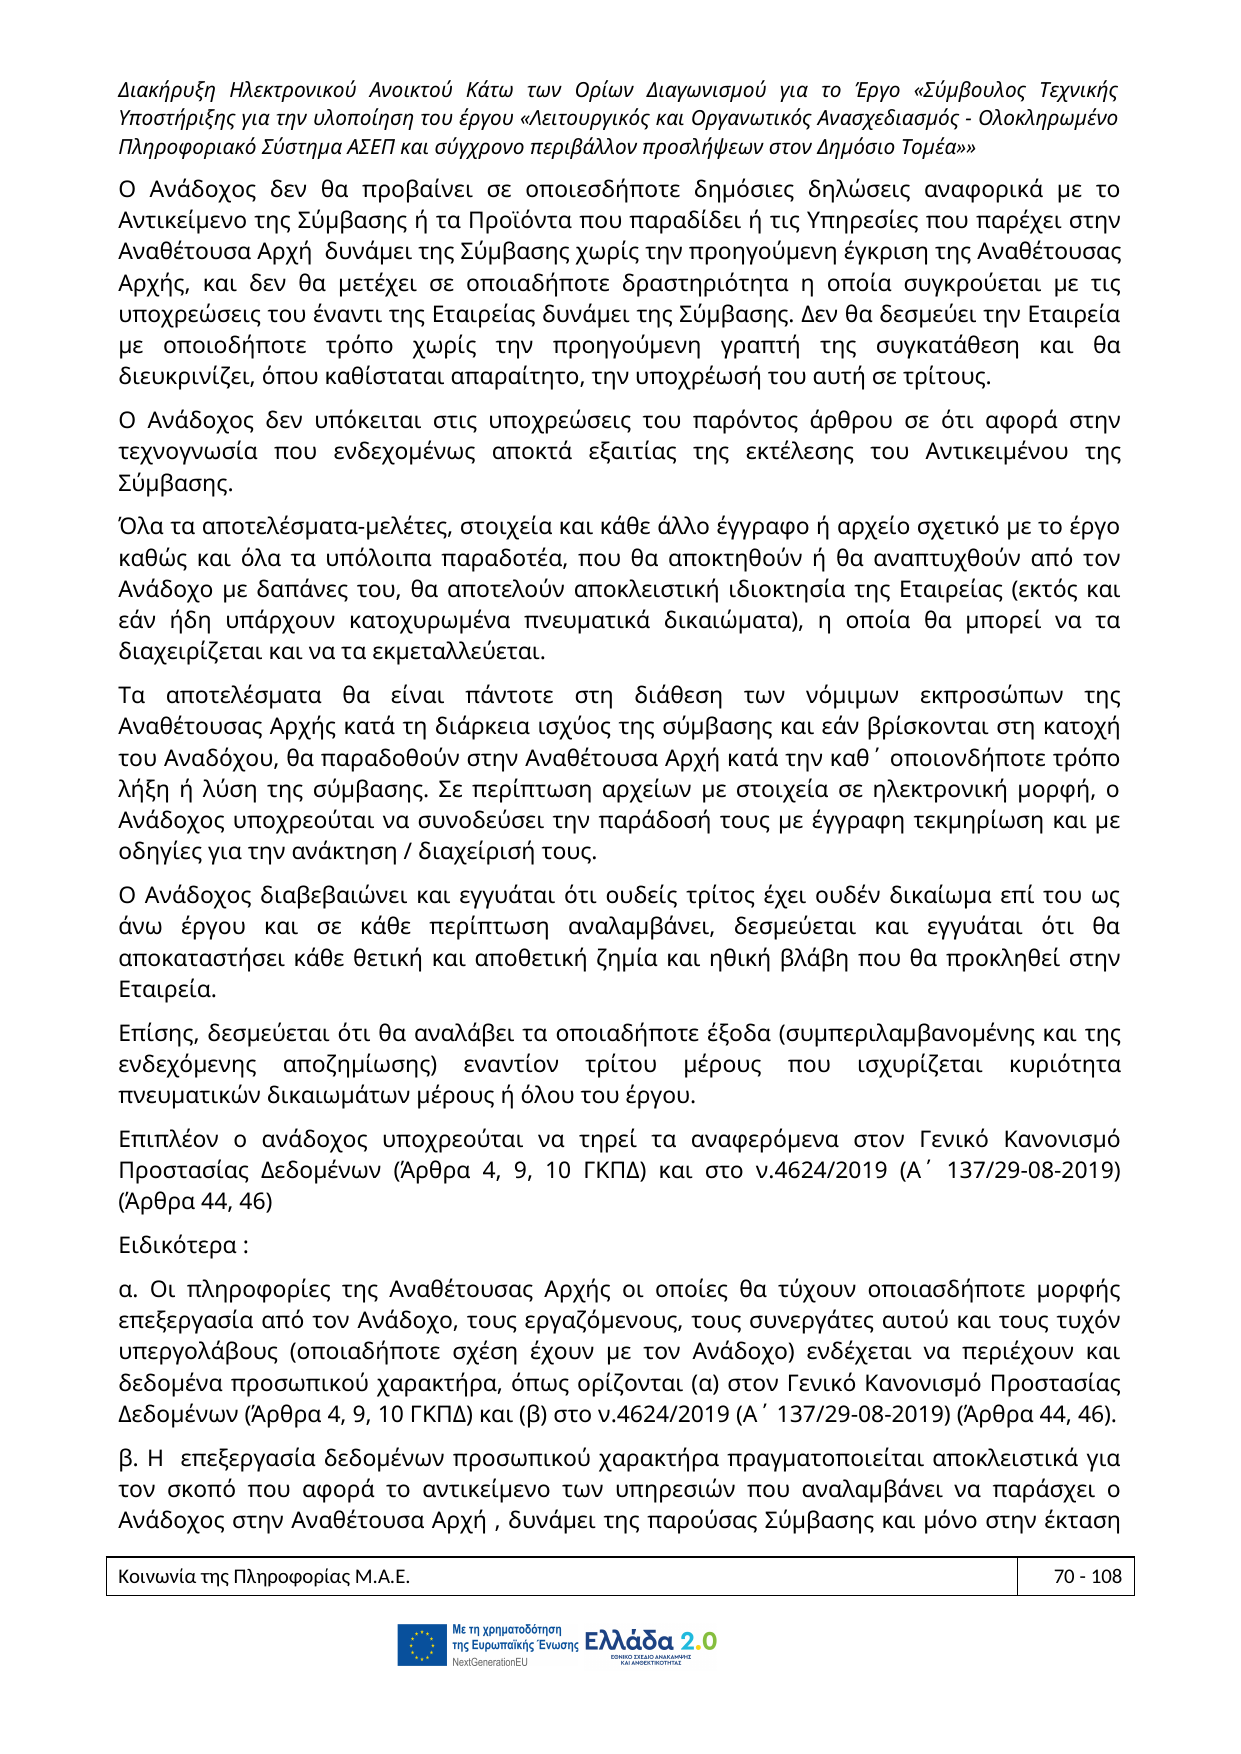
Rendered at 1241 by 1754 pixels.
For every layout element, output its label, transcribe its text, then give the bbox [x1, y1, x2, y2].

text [118, 1442, 1122, 1535]
text Ο Ανάδοχος δεν θα προβαίνει σε οποιεσδήποτε δημόσιες δηλώσεις αναφορικά με το Αντικείμενο της Σύμβασης ή τα Προϊόντα που παραδίδει ή τις Υπηρεσίες που παρέχει στην Αναθέτουσα Αρχή δυνάμει της Σύμβασης χωρίς την προηγούμενη έγκριση της Αναθέτουσας Αρχής, και δεν θα μετέχει σε οποιαδήποτε δραστηριότητα η οποία συγκρούεται με τις υποχρεώσεις του έναντι της Εταιρείας δυνάμει της Σύμβασης. Δεν θα δεσμεύει την Εταιρεία με οποιοδήποτε τρόπο χωρίς την προηγούμενη γραπτή της συγκατάθεση και θα διευκρινίζει, όπου καθίσταται απαραίτητο, την υποχρέωσή του αυτή σε τρίτους. [118, 173, 1122, 392]
text Ο Ανάδοχος διαβεβαιώνει και εγγυάται ότι ουδείς τρίτος έχει ουδέν δικαίωμα επί του ως άνω έργου και σε κάθε περίπτωση αναλαμβάνει, δεσμεύεται και εγγυάται ότι θα αποκαταστήσει κάθε θετική και αποθετική ζημία και ηθική βλάβη που θα προκληθεί στην Εταιρεία. [118, 879, 1122, 1004]
text Όλα τα αποτελέσματα-μελέτες, στοιχεία και κάθε άλλο έγγραφο ή αρχείο σχετικό με το έργο καθώς και όλα τα υπόλοιπα παραδοτέα, που θα αποκτηθούν ή θα αναπτυχθούν από τον Ανάδοχο με δαπάνες του, θα αποτελούν αποκλειστική ιδιοκτησία της Εταιρείας (εκτός και εάν ήδη υπάρχουν κατοχυρωμένα πνευματικά δικαιώματα), η οποία θα μπορεί να τα διαχειρίζεται και να τα εκμεταλλεύεται. [118, 510, 1122, 667]
text α. Οι πληροφορίες της Αναθέτουσας Αρχής οι οποίες θα τύχουν οποιασδήποτε μορφής επεξεργασία από τον Ανάδοχο, τους εργαζόμενους, τους συνεργάτες αυτού και τους τυχόν υπεργολάβους (οποιαδήποτε σχέση έχουν με τον Ανάδοχο) ενδέχεται να περιέχουν και δεδομένα προσωπικού χαρακτήρα, όπως ορίζονται (α) στον Γενικό Κανονισμό Προστασίας Δεδομένων (Άρθρα 4, 9, 10 ΓΚΠΔ) και (β) στο ν.4624/2019 (Α΄ 137/29-08-2019) (Άρθρα 44, 46). [118, 1273, 1122, 1429]
text Επιπλέον ο ανάδοχος υποχρεούται να τηρεί τα αναφερόμενα στον Γενικό Κανονισμό Προστασίας Δεδομένων (Άρθρα 4, 9, 10 ΓΚΠΔ) και στο ν.4624/2019 (Α΄ 137/29-08-2019) (Άρθρα 44, 46) [118, 1123, 1122, 1217]
text Ειδικότερα : [118, 1229, 1122, 1260]
text Τα αποτελέσματα θα είναι πάντοτε στη διάθεση των νόμιμων εκπροσώπων της Αναθέτουσας Αρχής κατά τη διάρκεια ισχύος της σύμβασης και εάν βρίσκονται στη κατοχή του Αναδόχου, θα παραδοθούν στην Αναθέτουσα Αρχή κατά την καθ΄ οποιονδήποτε τρόπο λήξη ή λύση της σύμβασης. Σε περίπτωση αρχείων με στοιχεία σε ηλεκτρονική μορφή, ο Ανάδοχος υποχρεούται να συνοδεύσει την παράδοσή τους με έγγραφη τεκμηρίωση και με οδηγίες για την ανάκτηση / διαχείρισή τους. [118, 679, 1122, 867]
picture [584, 1623, 718, 1671]
picture [397, 1624, 579, 1666]
text Ο Ανάδοχος δεν υπόκειται στις υποχρεώσεις του παρόντος άρθρου σε ότι αφορά στην τεχνογνωσία που ενδεχομένως αποκτά εξαιτίας της εκτέλεσης του Αντικειμένου της Σύμβασης. [118, 404, 1122, 498]
text Επίσης, δεσμεύεται ότι θα αναλάβει τα οποιαδήποτε έξοδα (συμπεριλαμβανομένης και της ενδεχόμενης αποζημίωσης) εναντίον τρίτου μέρους που ισχυρίζεται κυριότητα πνευματικών δικαιωμάτων μέρους ή όλου του έργου. [118, 1017, 1122, 1110]
